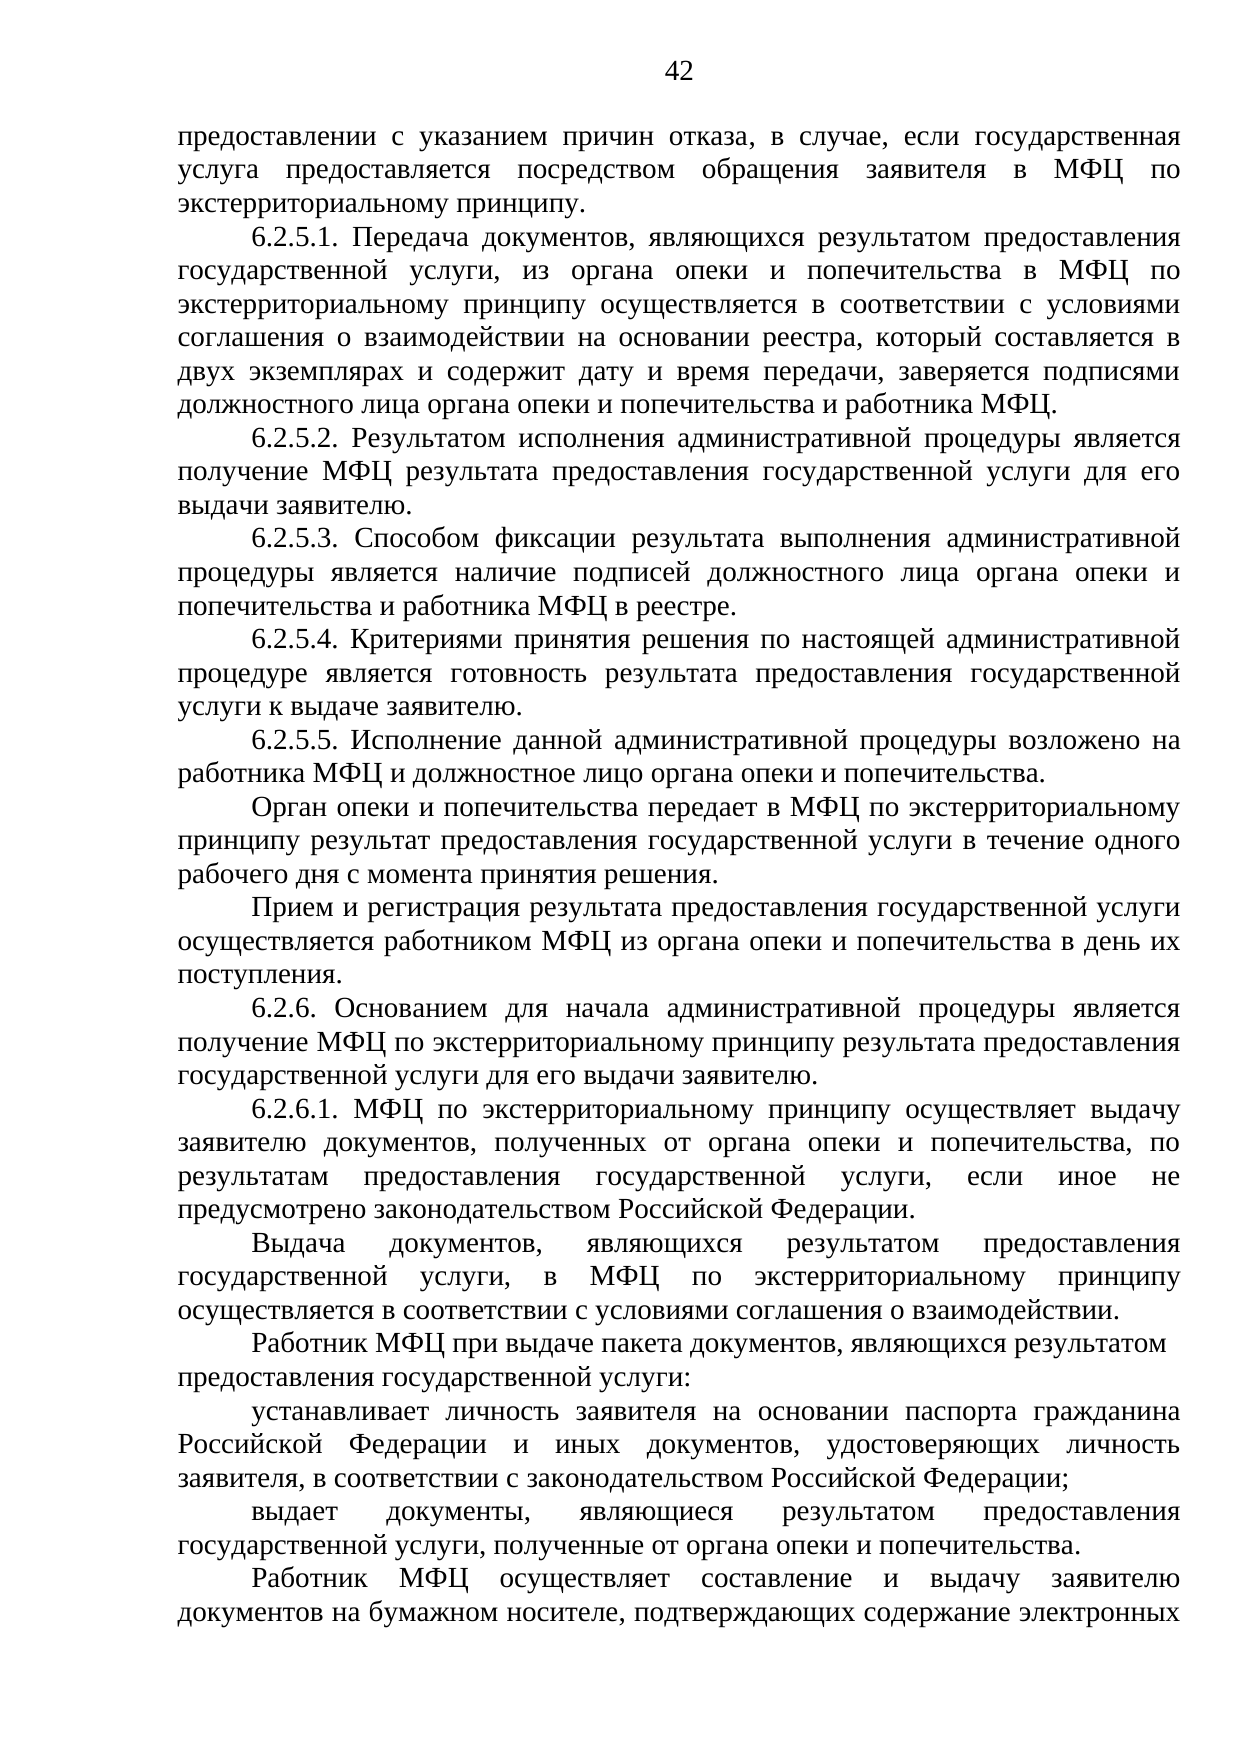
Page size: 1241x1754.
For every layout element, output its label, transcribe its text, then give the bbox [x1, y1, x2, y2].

text 6.2.5.4. Критериями принятия решения по настоящей административной процедуре является готовность результата предоставления государственной услуги к выдаче заявителю. [177, 621, 1181, 722]
text Прием и регистрация результата предоставления государственной услуги осуществляется работником МФЦ из органа опеки и попечительства в день их поступления. [177, 889, 1181, 990]
text устанавливает личность заявителя на основании паспорта гражданина Российской Федерации и иных документов, удостоверяющих личность заявителя, в соответствии с законодательством Российской Федерации; [177, 1393, 1181, 1493]
text 6.2.5.2. Результатом исполнения административной процедуры является получение МФЦ результата предоставления государственной услуги для его выдачи заявителю. [177, 420, 1181, 521]
text Орган опеки и попечительства передает в МФЦ по экстерриториальному принципу результат предоставления государственной услуги в течение одного рабочего дня с момента принятия решения. [177, 789, 1181, 889]
text 6.2.6. Основанием для начала административной процедуры является получение МФЦ по экстерриториальному принципу результата предоставления государственной услуги для его выдачи заявителю. [177, 990, 1181, 1091]
text 6.2.5.1. Передача документов, являющихся результатом предоставления государственной услуги, из органа опеки и попечительства в МФЦ по экстерриториальному принципу осуществляется в соответствии с условиями соглашения о взаимодействии на основании реестра, который составляется в двух экземплярах и содержит дату и время передачи, заверяется подписями должностного лица органа опеки и попечительства и работника МФЦ. [177, 219, 1181, 420]
text Выдача документов, являющихся результатом предоставления государственной услуги, в МФЦ по экстерриториальному принципу осуществляется в соответствии с условиями соглашения о взаимодействии. [177, 1225, 1181, 1326]
text 6.2.5.3. Способом фиксации результата выполнения административной процедуры является наличие подписей должностного лица органа опеки и попечительства и работника МФЦ в реестре. [177, 521, 1181, 621]
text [177, 1560, 1181, 1627]
text предоставления государственной услуги: [177, 1359, 1181, 1393]
text выдает документы, являющиеся результатом предоставления государственной услуги, полученные от органа опеки и попечительства. [177, 1493, 1181, 1560]
text 6.2.6.1. МФЦ по экстерриториальному принципу осуществляет выдачу заявителю документов, полученных от органа опеки и попечительства, по результатам предоставления государственной услуги, если иное не предусмотрено законодательством Российской Федерации. [177, 1091, 1181, 1225]
text 6.2.5.5. Исполнение данной административной процедуры возложено на работника МФЦ и должностное лицо органа опеки и попечительства. [177, 722, 1181, 789]
text Работник МФЦ при выдаче пакета документов, являющихся результатом [177, 1326, 1181, 1359]
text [177, 118, 1181, 219]
